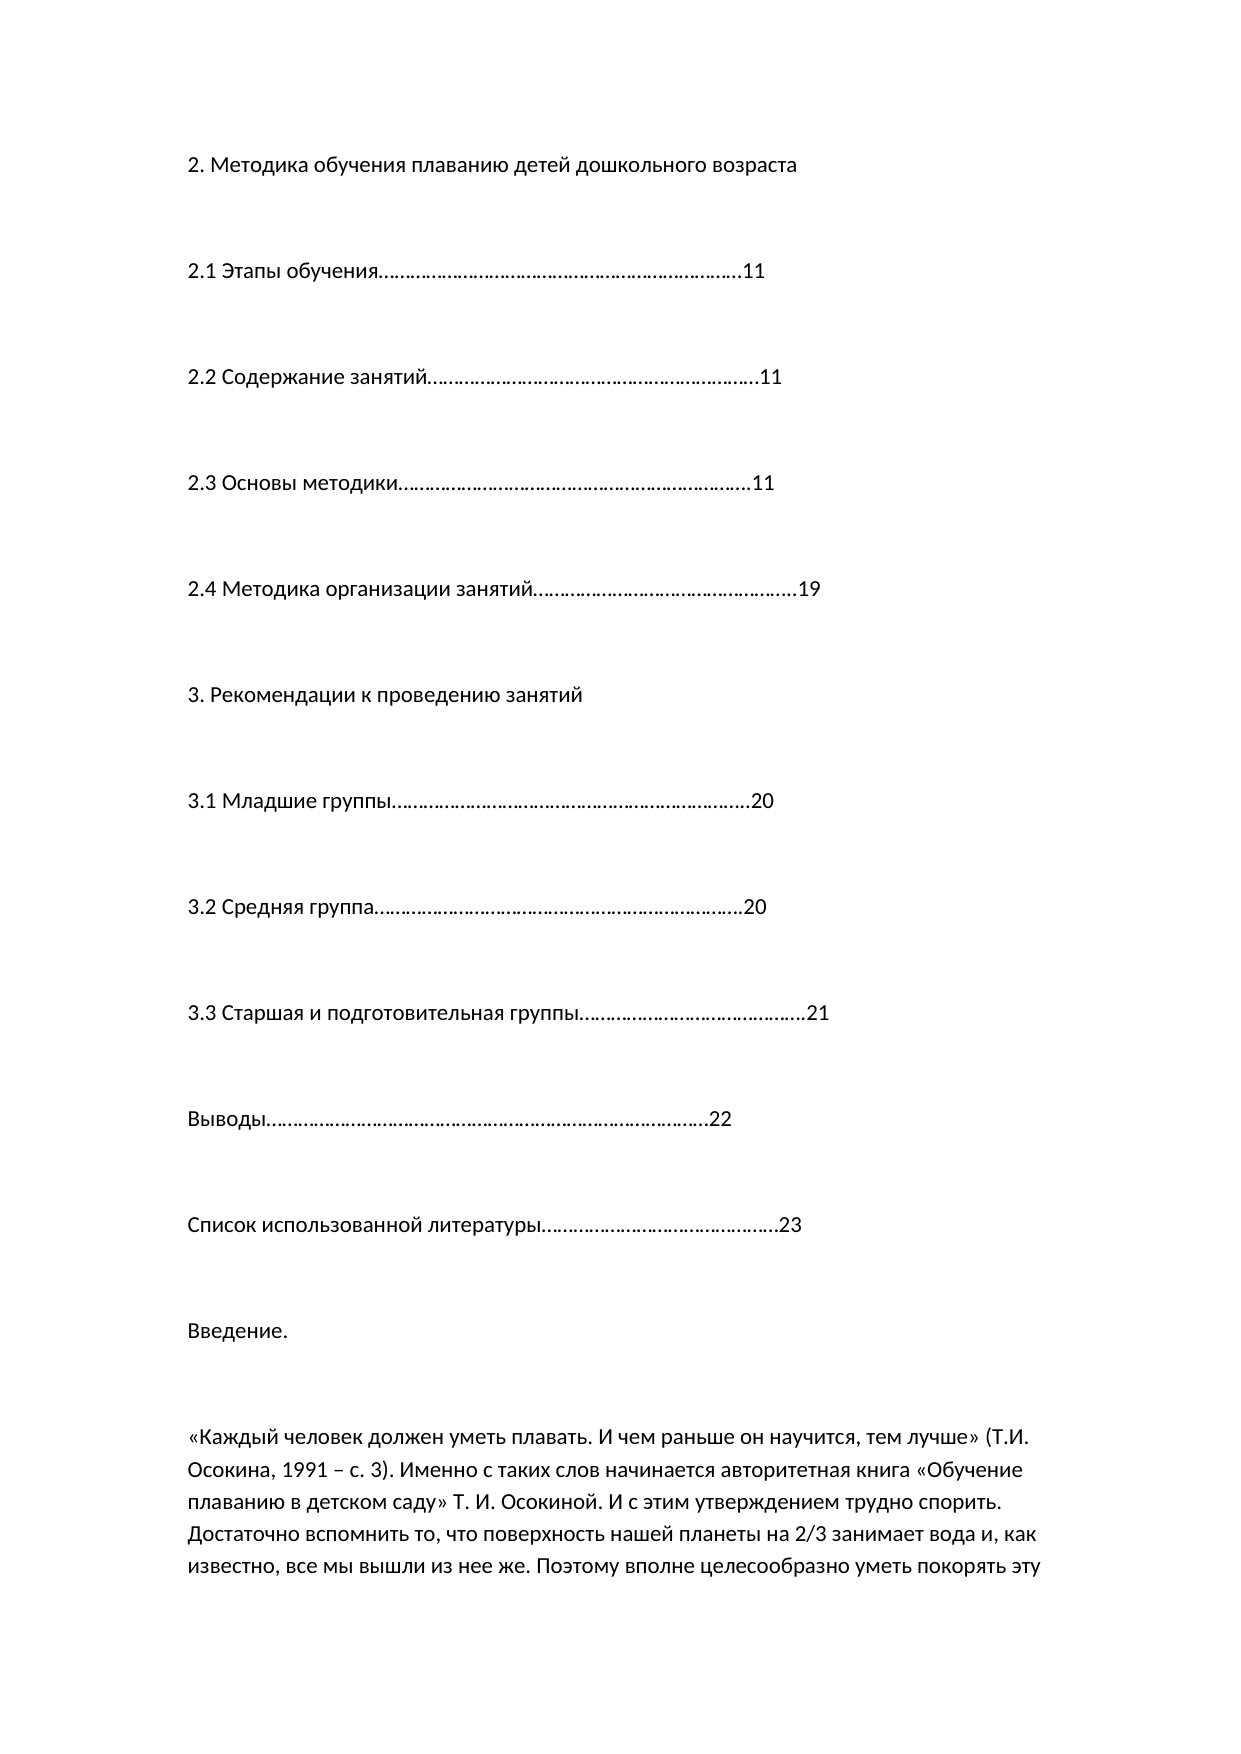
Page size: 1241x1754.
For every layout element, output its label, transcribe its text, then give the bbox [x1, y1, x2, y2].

text 2.4 Методика организации занятий…………………………………………..19 [187, 574, 1053, 602]
text 3. Рекомендации к проведению занятий [187, 680, 1053, 708]
text Выводы…………………………………………………………………………22 [187, 1104, 1053, 1132]
text 2. Методика обучения плаванию детей дошкольного возраста [187, 150, 1053, 178]
text 3.1 Младшие группы…………………………………………………………..20 [187, 786, 1053, 814]
text 3.2 Средняя группа…………………………………………………………….20 [187, 892, 1053, 920]
text 2.1 Этапы обучения……………………………………………………………11 [187, 256, 1053, 284]
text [187, 1422, 1053, 1579]
text Введение. [187, 1316, 1053, 1344]
text Список использованной литературы………………………………………23 [187, 1210, 1053, 1238]
text 2.2 Содержание занятий………………………………………………………11 [187, 362, 1053, 390]
text 2.3 Основы методики………………………………………………………….11 [187, 468, 1053, 496]
text 3.3 Старшая и подготовительная группы…………………………………….21 [187, 998, 1053, 1026]
